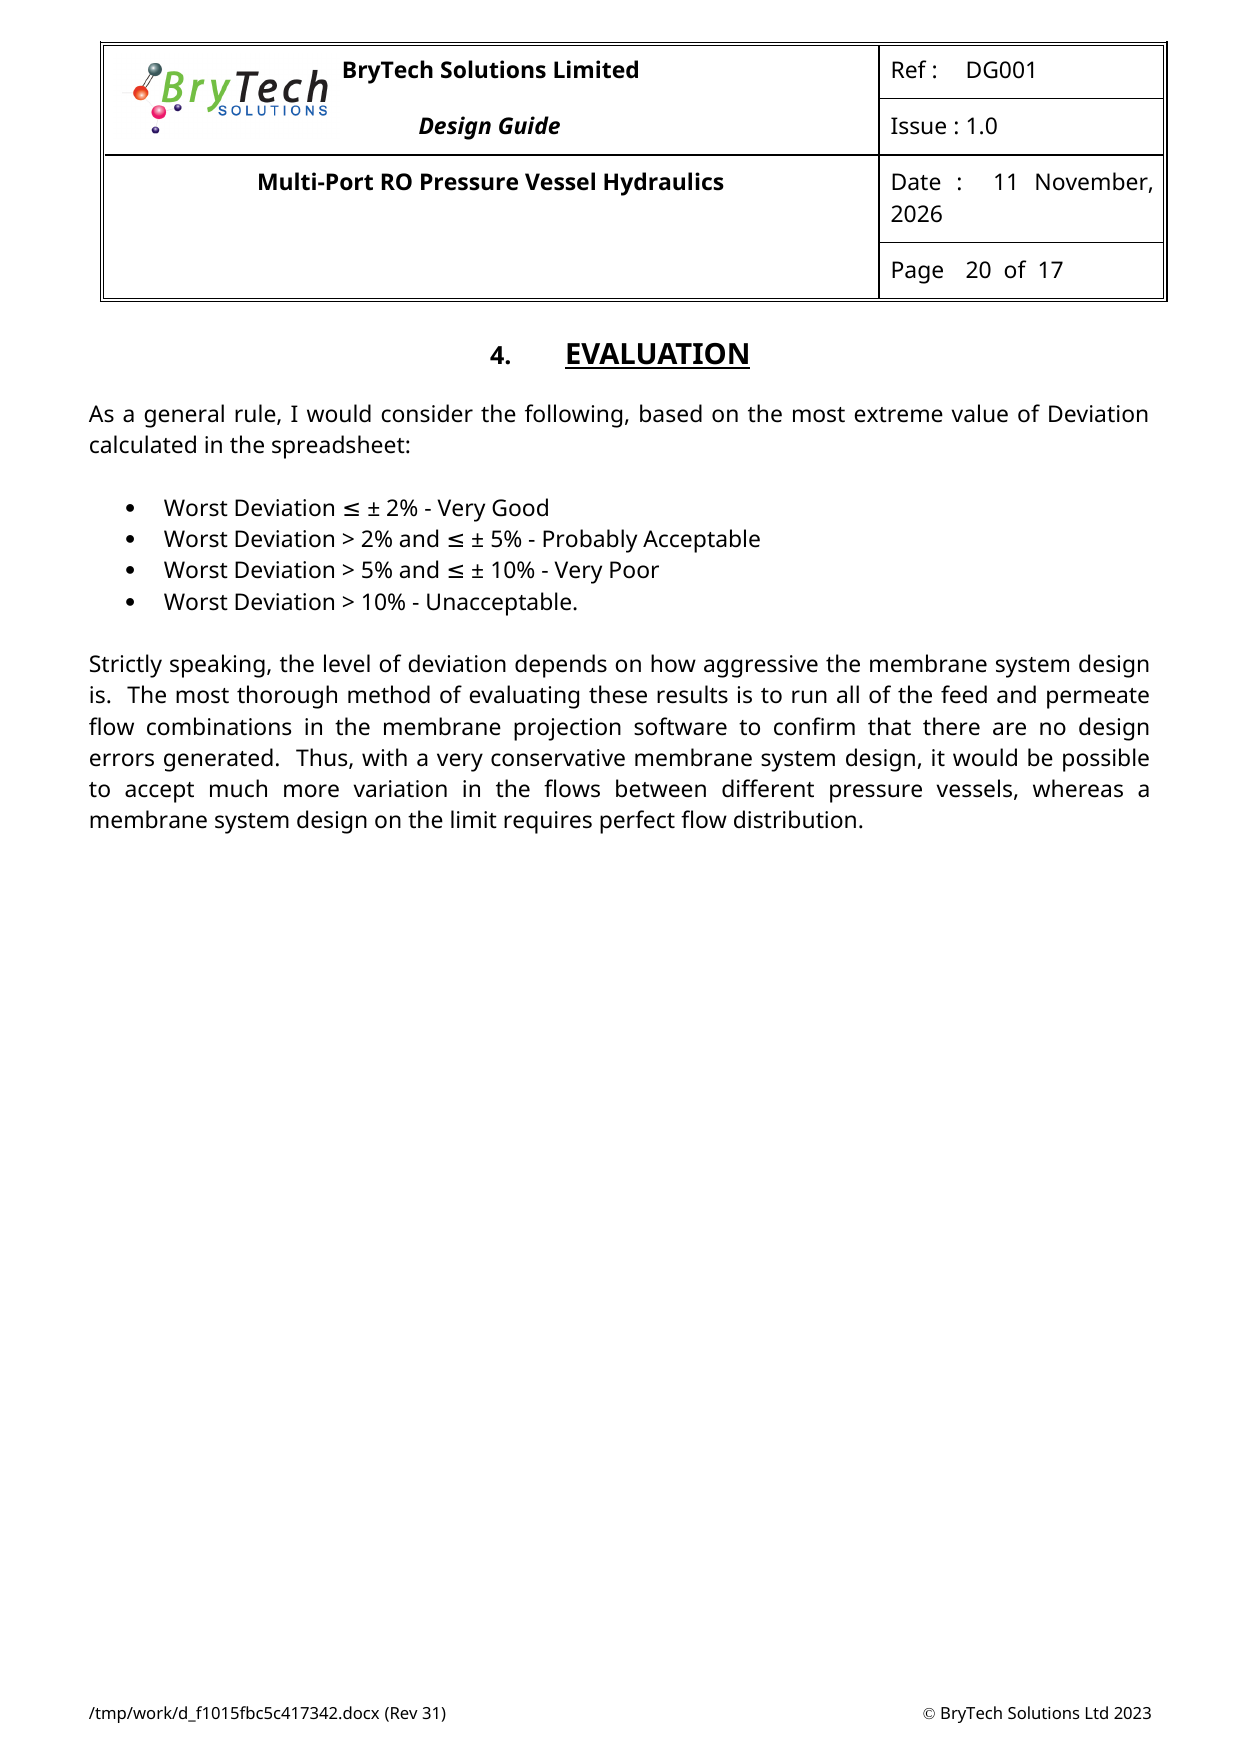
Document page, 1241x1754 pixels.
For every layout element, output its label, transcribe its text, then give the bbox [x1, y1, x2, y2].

picture [112, 53, 341, 139]
subtitle Evaluation [89, 333, 1152, 373]
list Worst Deviation > 5% and ≤ ± 10% - Very Poor [126, 554, 1152, 586]
list Worst Deviation > 10% - Unacceptable. [126, 586, 1152, 617]
text Strictly speaking, the level of deviation depends on how aggressive the membrane system design is. The most thorough method of evaluating these results is to run all of the feed and permeate flow combinations in the membrane projection software to confirm that there are no design errors generated. Thus, with a very conservative membrane system design, it would be possible to accept much more variation in the flows between different pressure vessels, whereas a membrane system design on the limit requires perfect flow distribution. [89, 648, 1152, 836]
list Worst Deviation ≤ ± 2% - Very Good [126, 492, 1152, 523]
text As a general rule, I would consider the following, based on the most extreme value of Deviation calculated in the spreadsheet: [89, 398, 1152, 461]
list Worst Deviation > 2% and ≤ ± 5% - Probably Acceptable [126, 523, 1152, 554]
